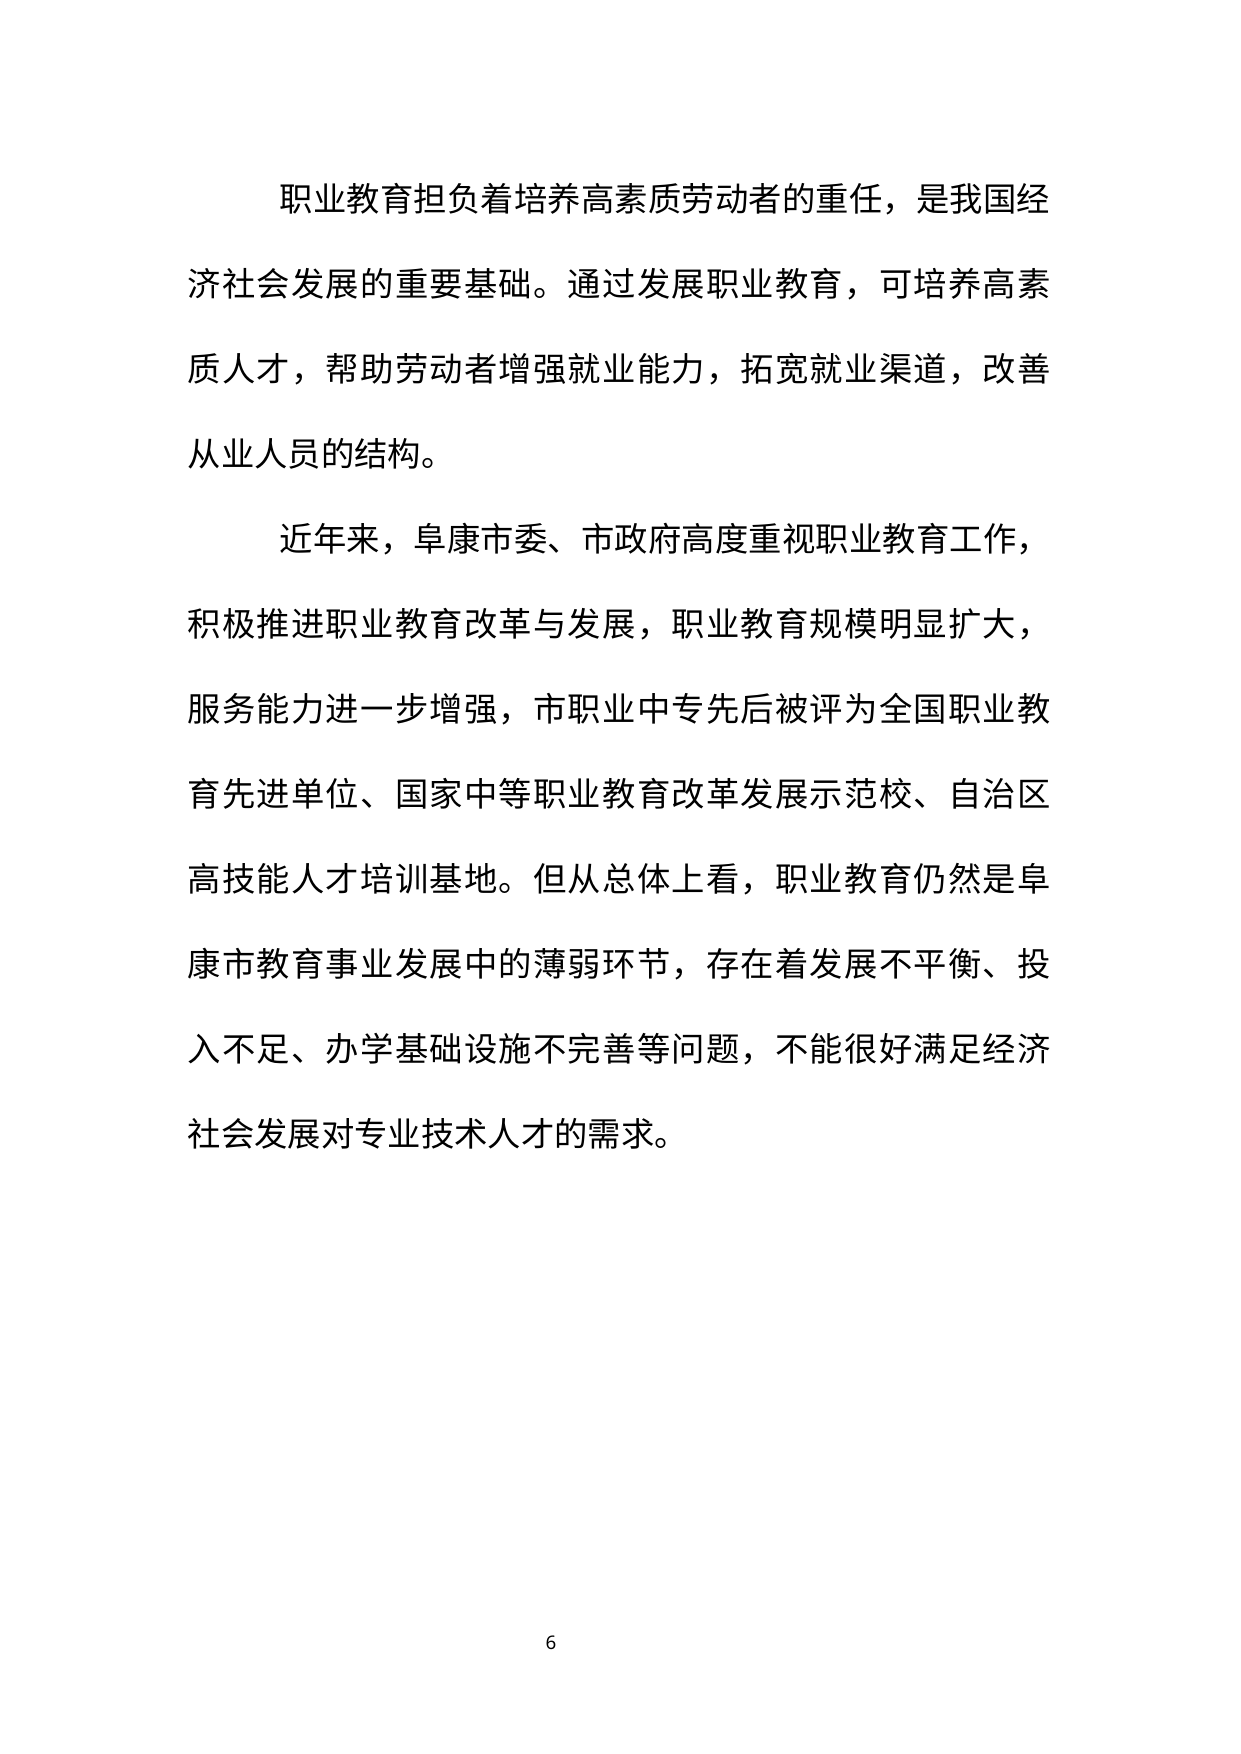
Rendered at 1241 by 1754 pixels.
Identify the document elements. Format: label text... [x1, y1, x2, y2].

subtitle 职业教育担负着培养高素质劳动者的重任，是我国经济社会发展的重要基础。通过发展职业教育，可培养高素质人才，帮助劳动者增强就业能力，拓宽就业渠道，改善从业人员的结构。 [187, 154, 1053, 494]
subtitle 近年来，阜康市委、市政府高度重视职业教育工作，积极推进职业教育改革与发展，职业教育规模明显扩大，服务能力进一步增强，市职业中专先后被评为全国职业教育先进单位、国家中等职业教育改革发展示范校、自治区高技能人才培训基地。但从总体上看，职业教育仍然是阜康市教育事业发展中的薄弱环节，存在着发展不平衡、投入不足、办学基础设施不完善等问题，不能很好满足经济社会发展对专业技术人才的需求。 [187, 494, 1053, 1174]
